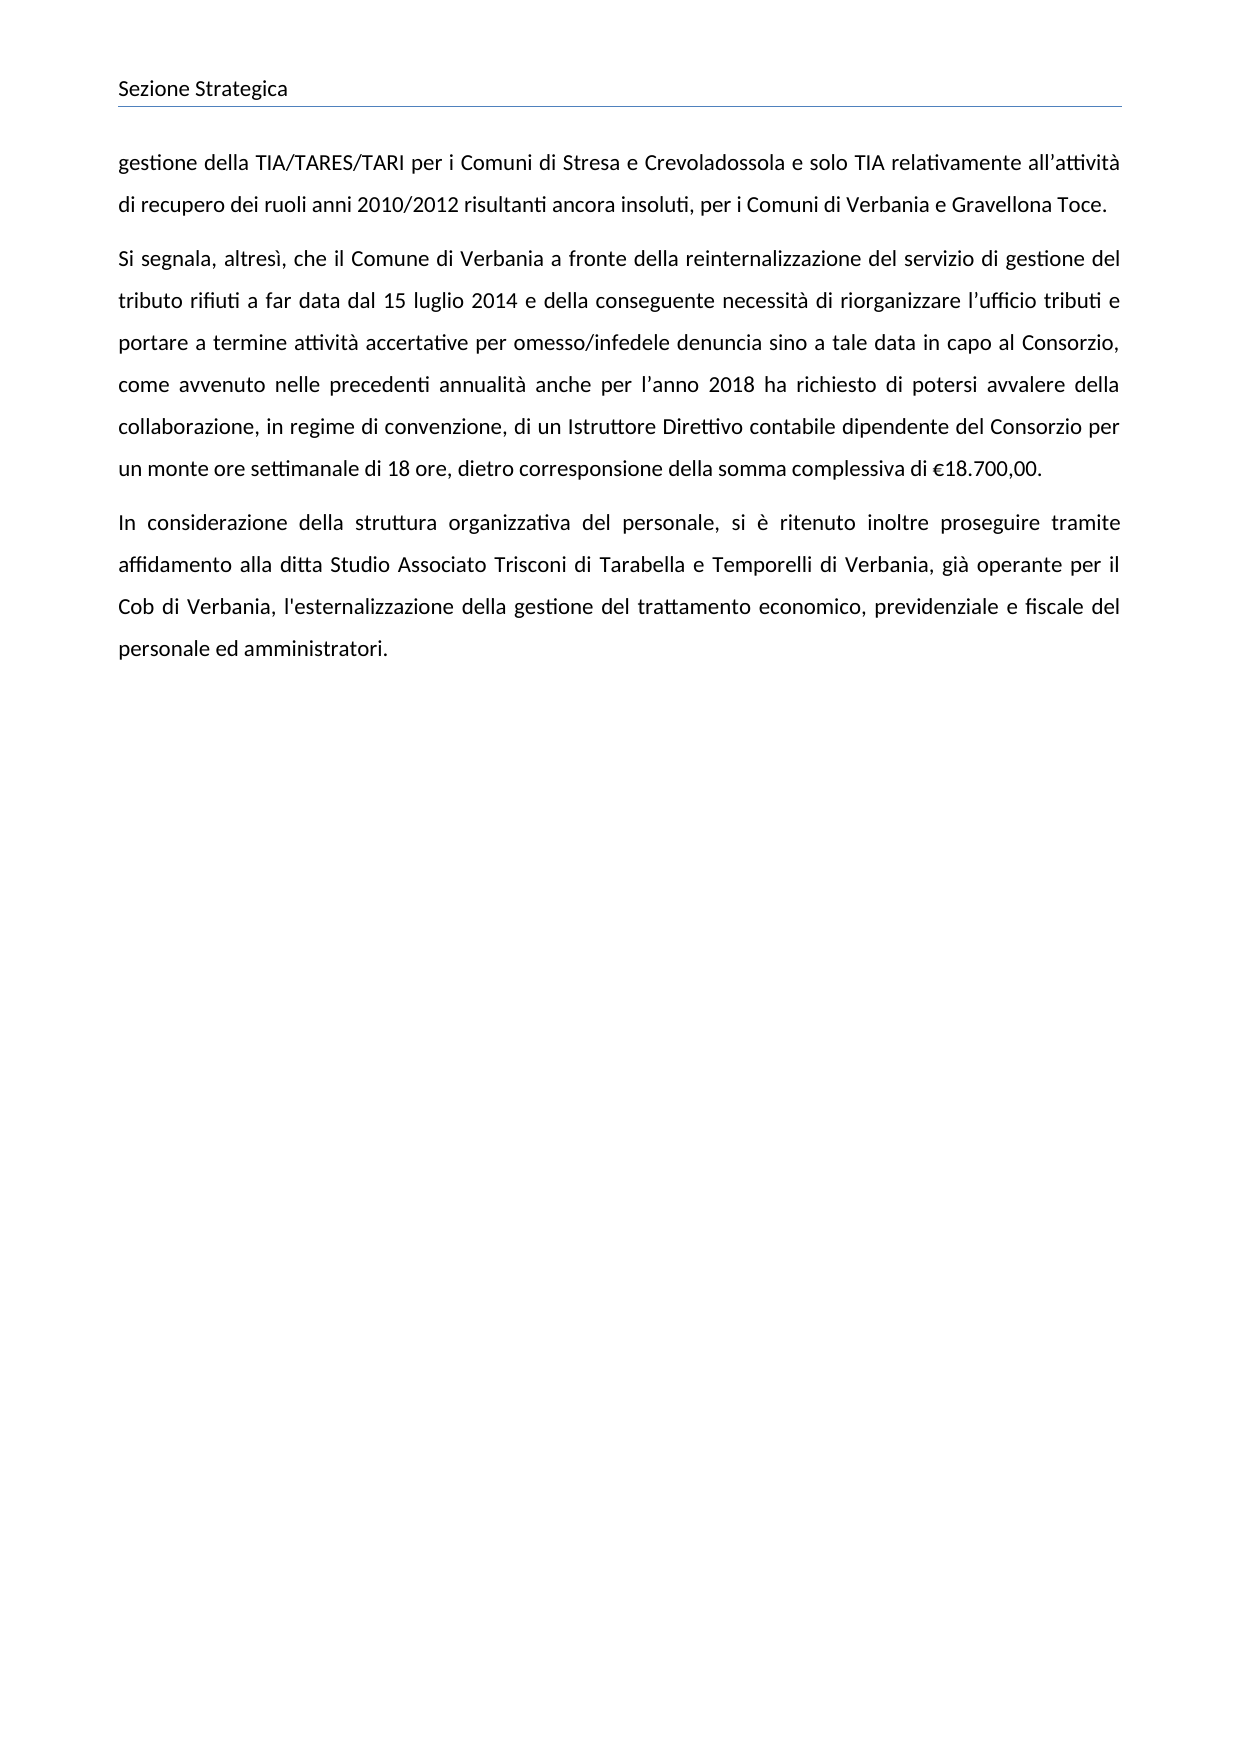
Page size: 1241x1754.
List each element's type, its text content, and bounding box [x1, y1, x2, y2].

text Si segnala, altresì, che il Comune di Verbania a fronte della reinternalizzazione del servizio di gestione del tributo rifiuti a far data dal 15 luglio 2014 e della conseguente necessità di riorganizzare l’ufficio tributi e portare a termine attività accertative per omesso/infedele denuncia sino a tale data in capo al Consorzio, come avvenuto nelle precedenti annualità anche per l’anno 2018 ha richiesto di potersi avvalere della collaborazione, in regime di convenzione, di un Istruttore Direttivo contabile dipendente del Consorzio per un monte ore settimanale di 18 ore, dietro corresponsione della somma complessiva di €18.700,00. [118, 244, 1122, 482]
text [118, 148, 1122, 218]
text In considerazione della struttura organizzativa del personale, si è ritenuto inoltre proseguire tramite affidamento alla ditta Studio Associato Trisconi di Tarabella e Temporelli di Verbania, già operante per il Cob di Verbania, l'esternalizzazione della gestione del trattamento economico, previdenziale e fiscale del personale ed amministratori. [118, 508, 1122, 662]
